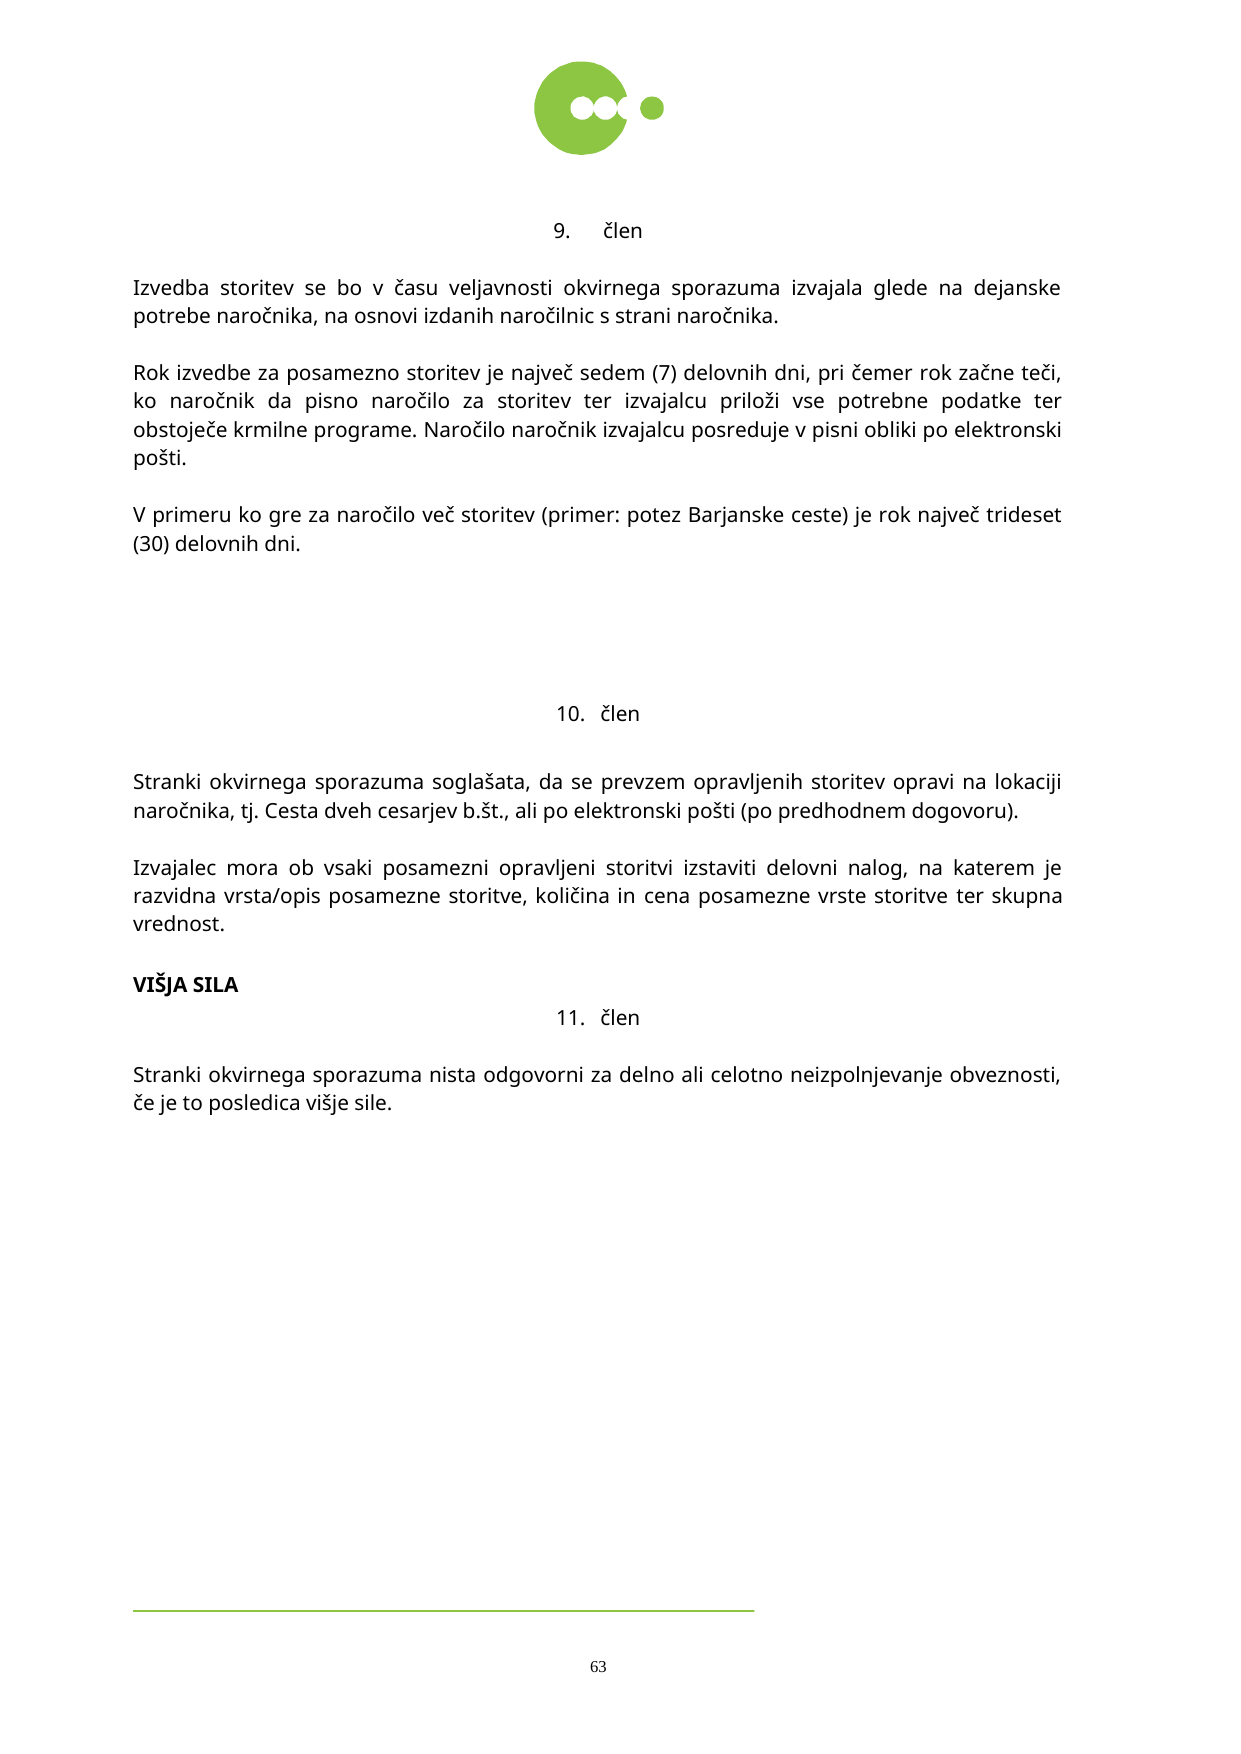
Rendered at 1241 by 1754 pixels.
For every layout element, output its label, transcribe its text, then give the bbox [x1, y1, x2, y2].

list člen [133, 1003, 1063, 1032]
text Stranki okvirnega sporazuma nista odgovorni za delno ali celotno neizpolnjevanje obveznosti, če je to posledica višje sile. [133, 1060, 1063, 1117]
text V primeru ko gre za naročilo več storitev (primer: potez Barjanske ceste) je rok največ trideset (30) delovnih dni. [133, 500, 1063, 557]
text Izvedba storitev se bo v času veljavnosti okvirnega sporazuma izvajala glede na dejanske potrebe naročnika, na osnovi izdanih naročilnic s strani naročnika. [133, 273, 1063, 330]
list člen [133, 699, 1063, 728]
list člen [133, 216, 1063, 244]
text VIŠJA SILA [133, 971, 1063, 999]
text Izvajalec mora ob vsaki posamezni opravljeni storitvi izstaviti delovni nalog, na katerem je razvidna vrsta/opis posamezne storitve, količina in cena posamezne vrste storitve ter skupna vrednost. [133, 853, 1063, 938]
text Stranki okvirnega sporazuma soglašata, da se prevzem opravljenih storitev opravi na lokaciji naročnika, tj. Cesta dveh cesarjev b.št., ali po elektronski pošti (po predhodnem dogovoru). [133, 767, 1063, 824]
text Rok izvedbe za posamezno storitev je največ sedem (7) delovnih dni, pri čemer rok začne teči, ko naročnik da pisno naročilo za storitev ter izvajalcu priloži vse potrebne podatke ter obstoječe krmilne programe. Naročilo naročnik izvajalcu posreduje v pisni obliki po elektronski pošti. [133, 358, 1063, 472]
